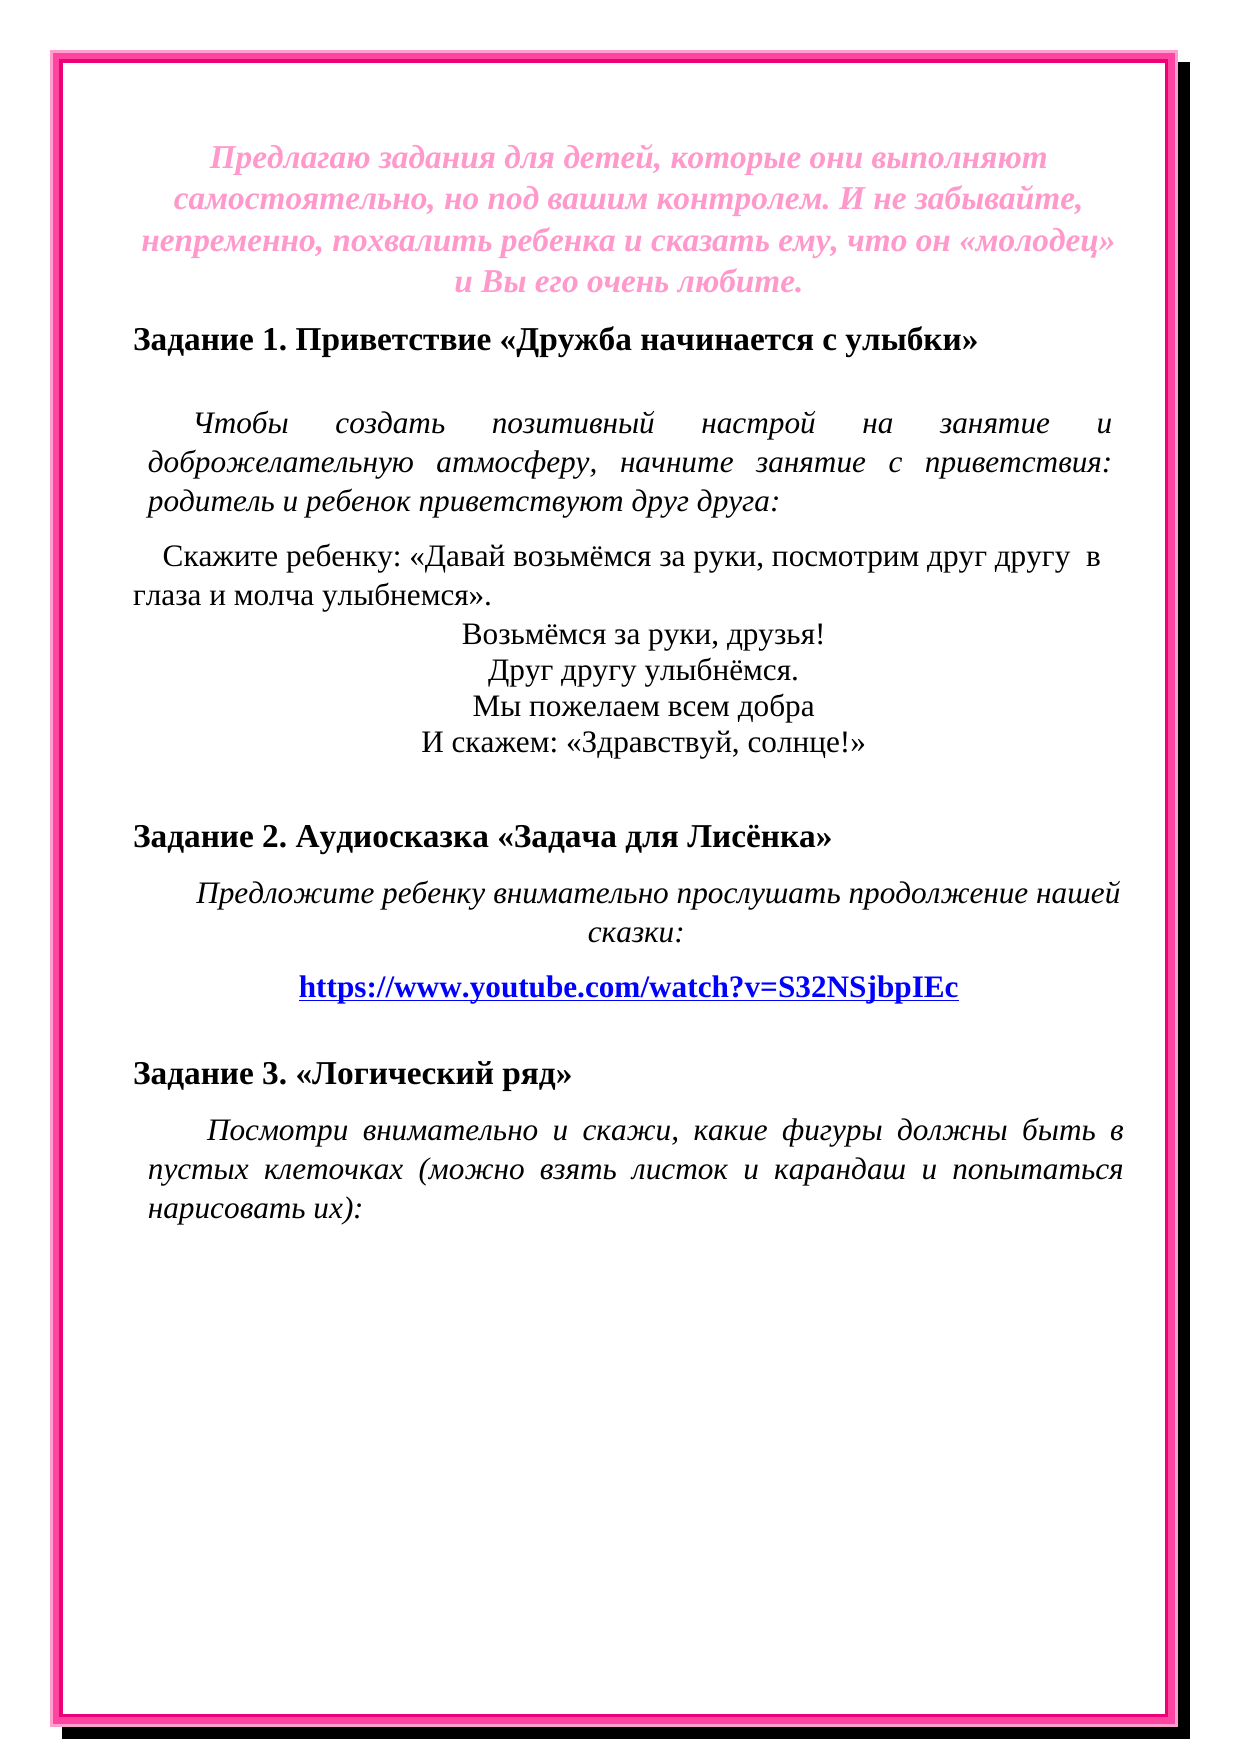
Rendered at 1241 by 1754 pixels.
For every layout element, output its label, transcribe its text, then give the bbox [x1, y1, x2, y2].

text Мы пожелаем всем добра [133, 687, 1124, 723]
text Предложите ребенку внимательно прослушать продолжение нашей сказки: [148, 874, 1124, 949]
text Предлагаю задания для детей, которые они выполняют самостоятельно, но под вашим контролем. И не забывайте, непременно, похвалить ребенка и сказать ему, что он «молодец» и Вы его очень любите. [133, 137, 1124, 300]
text Задание 1. Приветствие «Дружба начинается с улыбки» [133, 319, 1124, 358]
text Задание 3. «Логический ряд» [133, 1053, 1124, 1092]
text Чтобы создать позитивный настрой на занятие и доброжелательную атмосферу, начните занятие с приветствия: родитель и ребенок приветствуют друг друга: [148, 404, 1113, 518]
text Посмотри внимательно и скажи, какие фигуры должны быть в пустых клеточках (можно взять листок и карандаш и попытаться нарисовать их): [148, 1112, 1124, 1225]
text Друг другу улыбнёмся. [133, 651, 1124, 687]
text Задание 2. Аудиосказка «Задача для Лисёнка» [133, 816, 1124, 855]
text Скажите ребенку: «Давай возьмёмся за руки, посмотрим друг другу в глаза и молча улыбнемся». [133, 537, 1124, 612]
text И скажем: «Здравствуй, солнце!» [133, 723, 1124, 759]
text Возьмёмся за руки, друзья! [133, 615, 1124, 651]
text https://www.youtube.com/watch?v=S32NSjbpIEc [133, 968, 1124, 1004]
